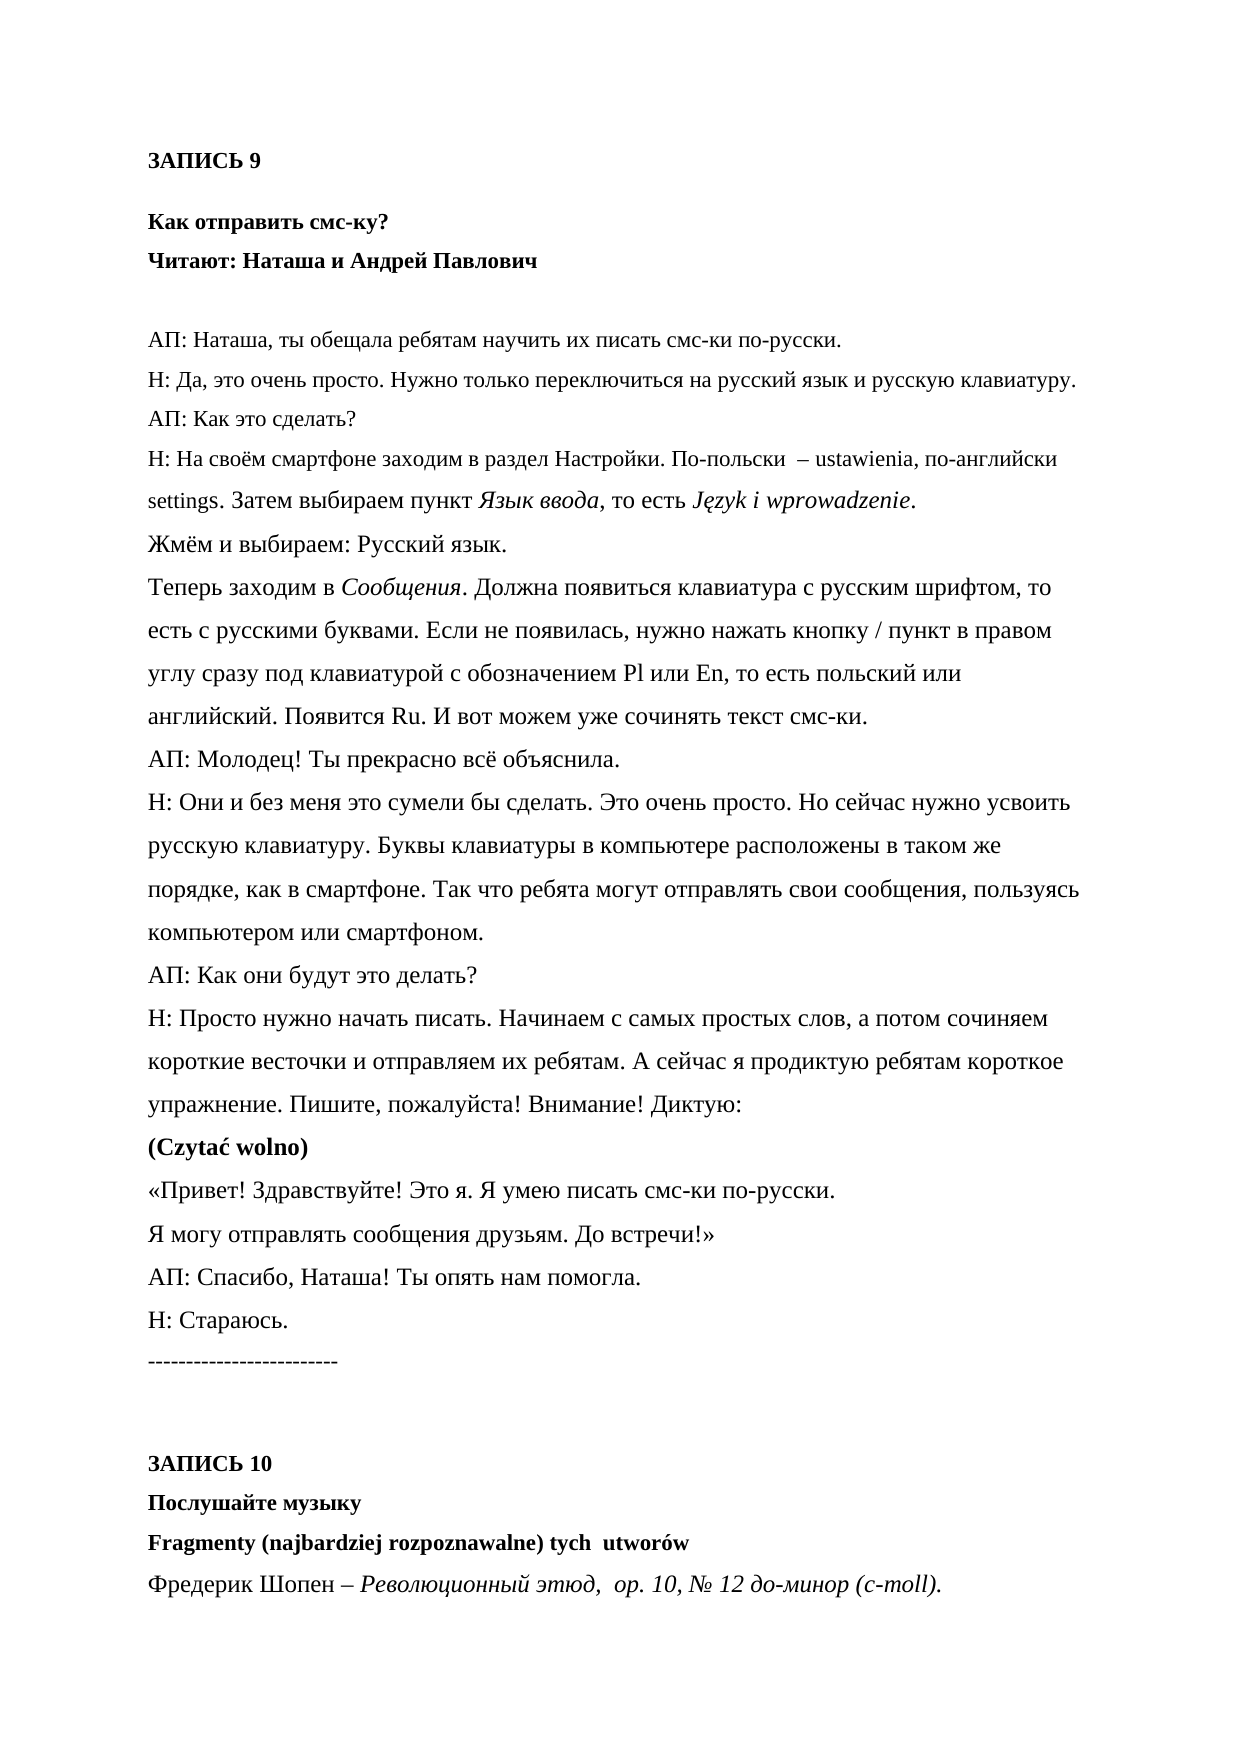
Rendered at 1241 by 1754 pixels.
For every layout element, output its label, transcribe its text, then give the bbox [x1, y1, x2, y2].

text Как отправить смс-ку? Читают: Наташа и Андрей Павлович АП: Наташа, ты обещала ребятам научить их писать смс-ки по-русски. Н: Да, это очень просто. Нужно только переключиться на русский язык и русскую клавиатуру. АП: Как это сделать? Н: На своём смартфоне заходим в раздел Настройки. По-польски – ustawienia, по-английски settings. Затем выбираем пункт Язык ввода, то есть Język i wprowadzenie. Жмём и выбираем: Русский язык. Теперь заходим в Сообщения. Должна появиться клавиатура с русским шрифтом, то есть с русскими буквами. Если не появилась, нужно нажать кнопку / пункт в правом углу сразу под клавиатурой с обозначением Pl или En, то есть польский или английский. Появится Ru. И вот можем уже сочинять текст смс-ки. АП: Молодец! Ты прекрасно всё объяснила. Н: Они и без меня это сумели бы сделать. Это очень просто. Но сейчас нужно усвоить русскую клавиатуру. Буквы клавиатуры в компьютере расположены в таком же порядке, как в смартфоне. Так что ребята могут отправлять свои сообщения, пользуясь компьютером или смартфоном. АП: Как они будут это делать? Н: Просто нужно начать писать. Начинаем с самых простых слов, а потом сочиняем короткие весточки и отправляем их ребятам. А сейчас я продиктую ребятам короткое упражнение. Пишите, пожалуйста! Внимание! Диктую: (Czytać wolno) «Привет! Здравствуйте! Это я. Я умею писать смс-ки по-русски. Я могу отправлять сообщения друзьям. До встречи!» АП: Спасибо, Наташа! Ты опять нам помогла. Н: Стараюсь. ------------------------- [148, 208, 1093, 1415]
text ЗАПИСЬ 9 [148, 148, 1093, 174]
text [148, 1450, 1093, 1598]
